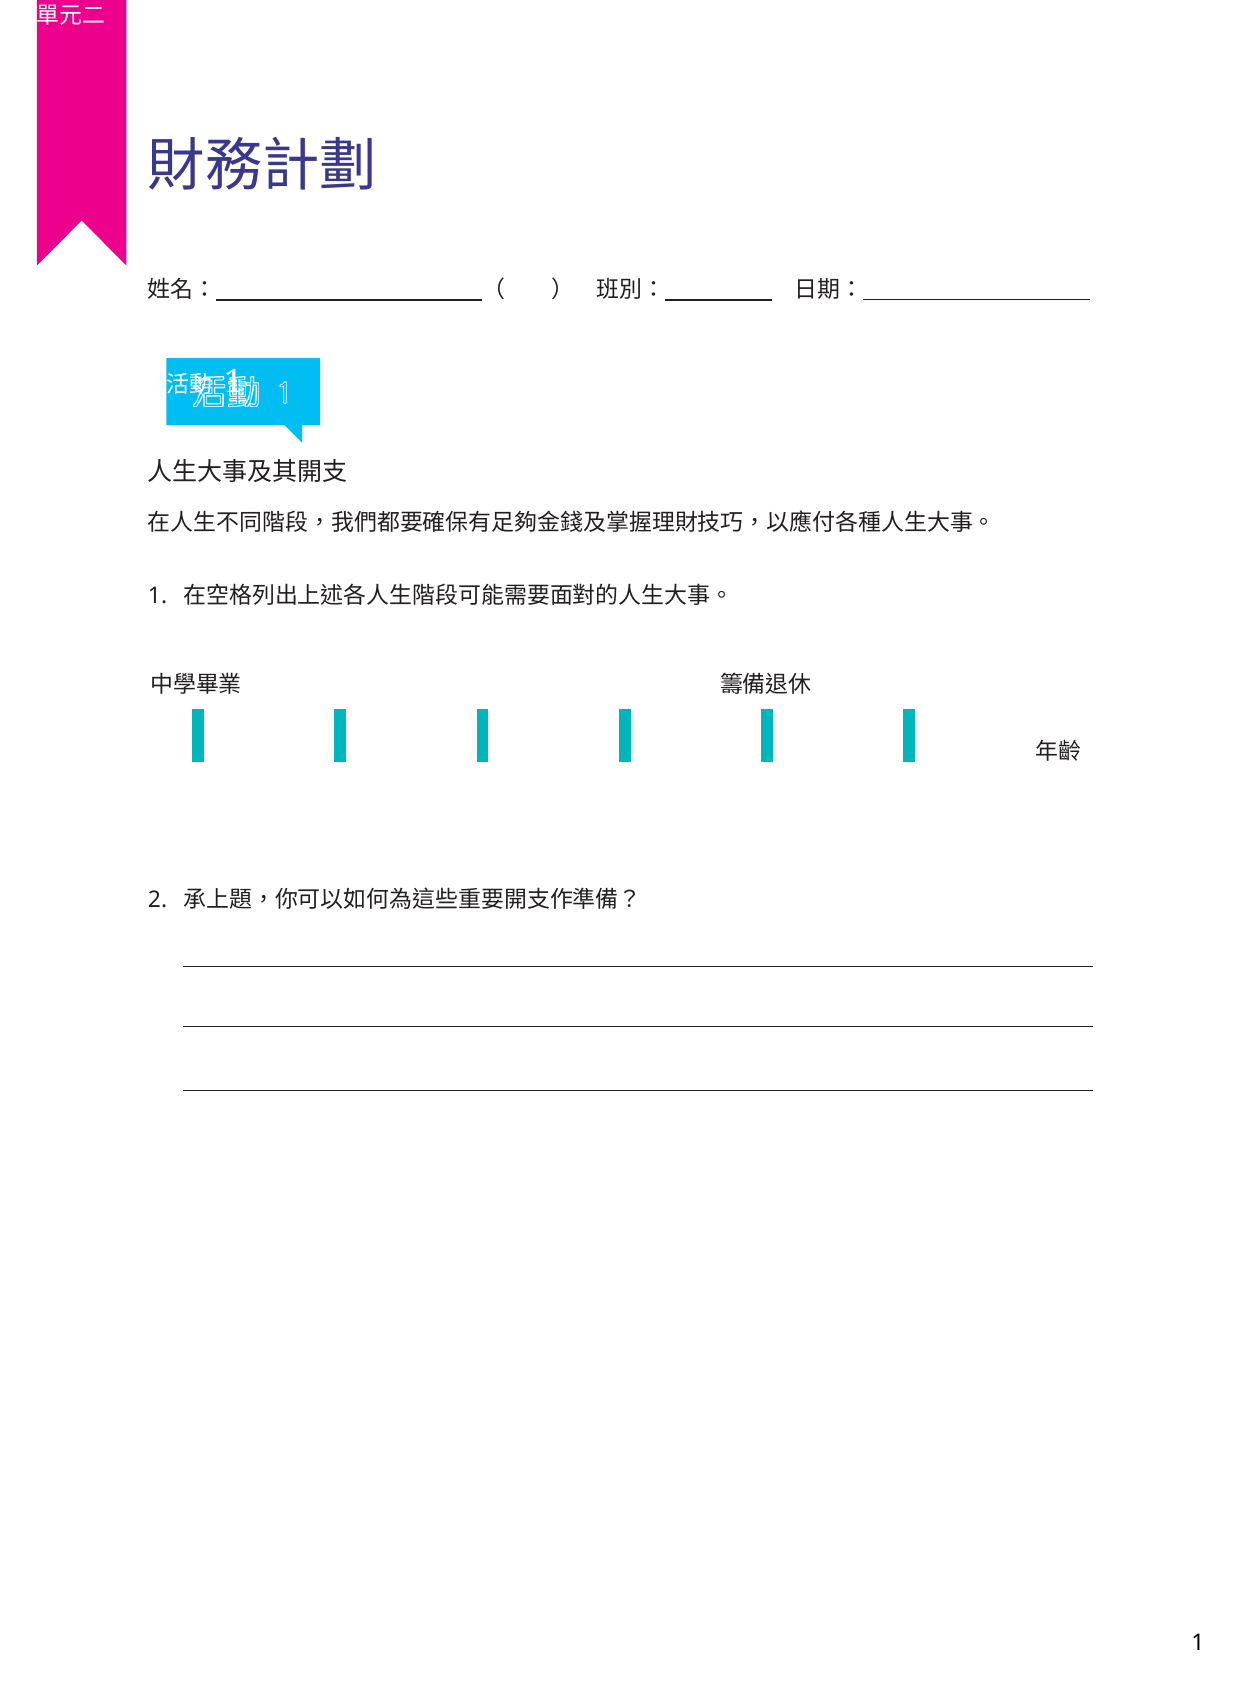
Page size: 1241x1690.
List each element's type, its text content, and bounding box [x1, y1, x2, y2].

subtitle 在人生不同階段，我們都要確保有足夠金錢及掌握理財技巧，以應付各種人生大事。 [148, 504, 1136, 537]
picture [239, 399, 247, 405]
picture [251, 377, 256, 385]
text 人生大事及其開支 [148, 451, 352, 487]
subtitle 承上題，你可以如何為這些重要開支作準備？ [148, 880, 1136, 914]
picture [239, 380, 250, 396]
text 財務計劃 [148, 122, 1136, 201]
text 中學畢業 籌備退休 [150, 666, 1136, 699]
list 在空格列出上述各人生階段可能需要面對的人生大事。 [148, 577, 1136, 611]
subtitle 姓名： （ ） 班別： 日期： [148, 270, 1136, 304]
text 年齡 [21, 733, 1081, 766]
